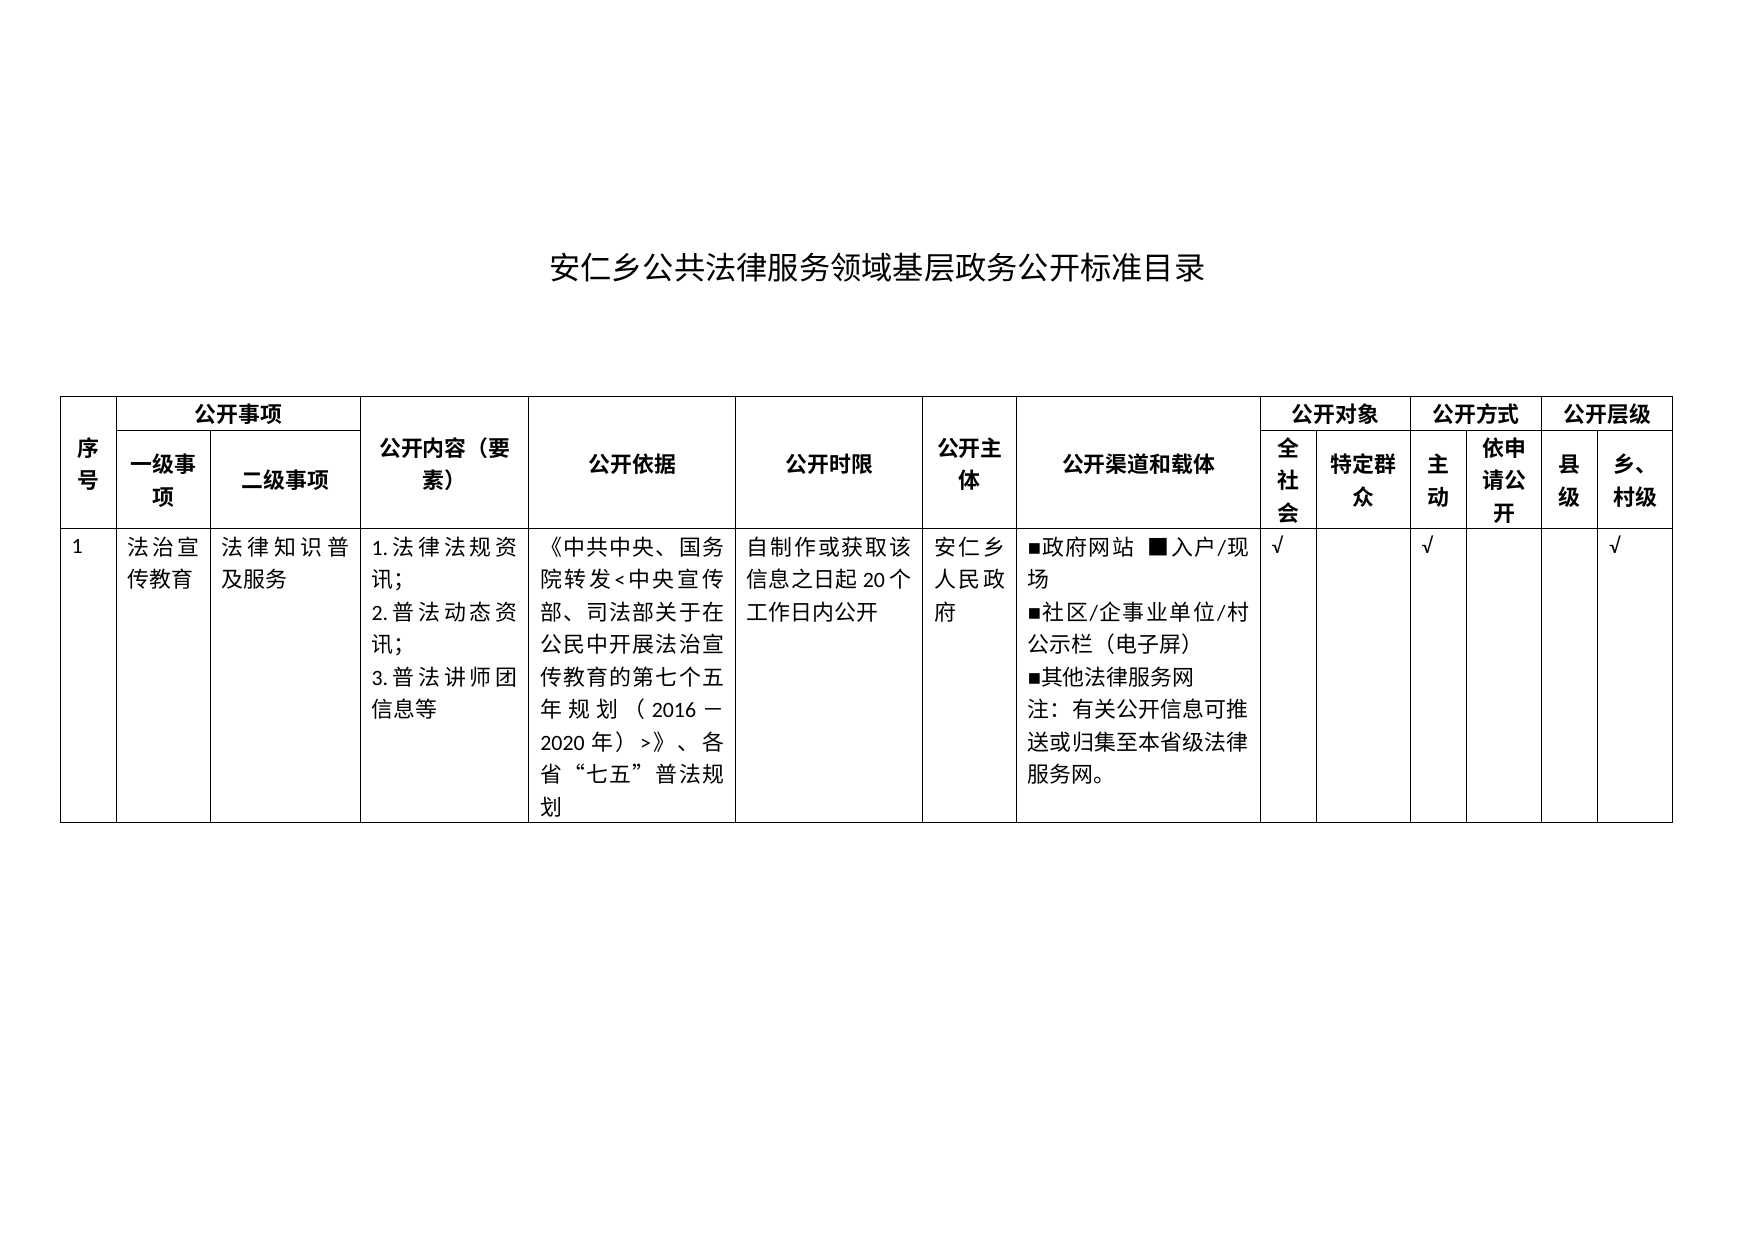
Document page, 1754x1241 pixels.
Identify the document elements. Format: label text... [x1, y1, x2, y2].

table_cell √ [1261, 529, 1316, 822]
table_cell 《中共中央、国务院转发<中央宣传部、司法部关于在公民中开展法治宣传教育的第七个五年规划（2016－2020年）>》、各省“七五”普法规划 [529, 529, 735, 822]
table_cell 主动 [1411, 431, 1466, 528]
table_header 公开层级 [1542, 397, 1672, 429]
table_cell 法律知识普及服务 [211, 529, 360, 822]
table_cell 一级事项 [117, 431, 210, 528]
table_cell ■政府网站 ■入户/现场 ■社区/企事业单位/村公示栏（电子屏） ■其他法律服务网 注：有关公开信息可推送或归集至本省级法律服务网。 [1017, 529, 1260, 822]
table_header 序号 [61, 397, 116, 528]
table_cell 二级事项 [211, 431, 360, 528]
table_header 公开时限 [736, 397, 922, 528]
table_cell 1 [61, 529, 116, 822]
table_cell 乡、村级 [1598, 431, 1672, 528]
table_header 公开方式 [1411, 397, 1541, 429]
table_cell 安仁乡人民政府 [923, 529, 1016, 822]
table_cell 依申请公开 [1467, 431, 1541, 528]
table_cell √ [1411, 529, 1466, 822]
table_cell √ [1598, 529, 1672, 822]
table_cell [1317, 529, 1410, 822]
table_header 公开渠道和载体 [1017, 397, 1260, 528]
table_cell 全社会 [1261, 431, 1316, 528]
table_cell [1542, 529, 1597, 822]
table_header 公开依据 [529, 397, 735, 528]
table_cell [1467, 529, 1541, 822]
table_cell 县级 [1542, 431, 1597, 528]
table_header 公开对象 [1261, 397, 1410, 429]
table_cell 特定群众 [1317, 431, 1410, 528]
subtitle 安仁乡公共法律服务领域基层政务公开标准目录 [150, 233, 1604, 298]
table_cell 自制作或获取该信息之日起20个工作日内公开 [736, 529, 922, 822]
table_header 公开主体 [923, 397, 1016, 528]
table_cell 法治宣传教育 [117, 529, 210, 822]
table_header 公开事项 [117, 397, 360, 429]
table_cell 1.法律法规资讯； 2.普法动态资讯； 3.普法讲师团信息等 [361, 529, 528, 822]
table_header 公开内容（要素） [361, 397, 528, 528]
